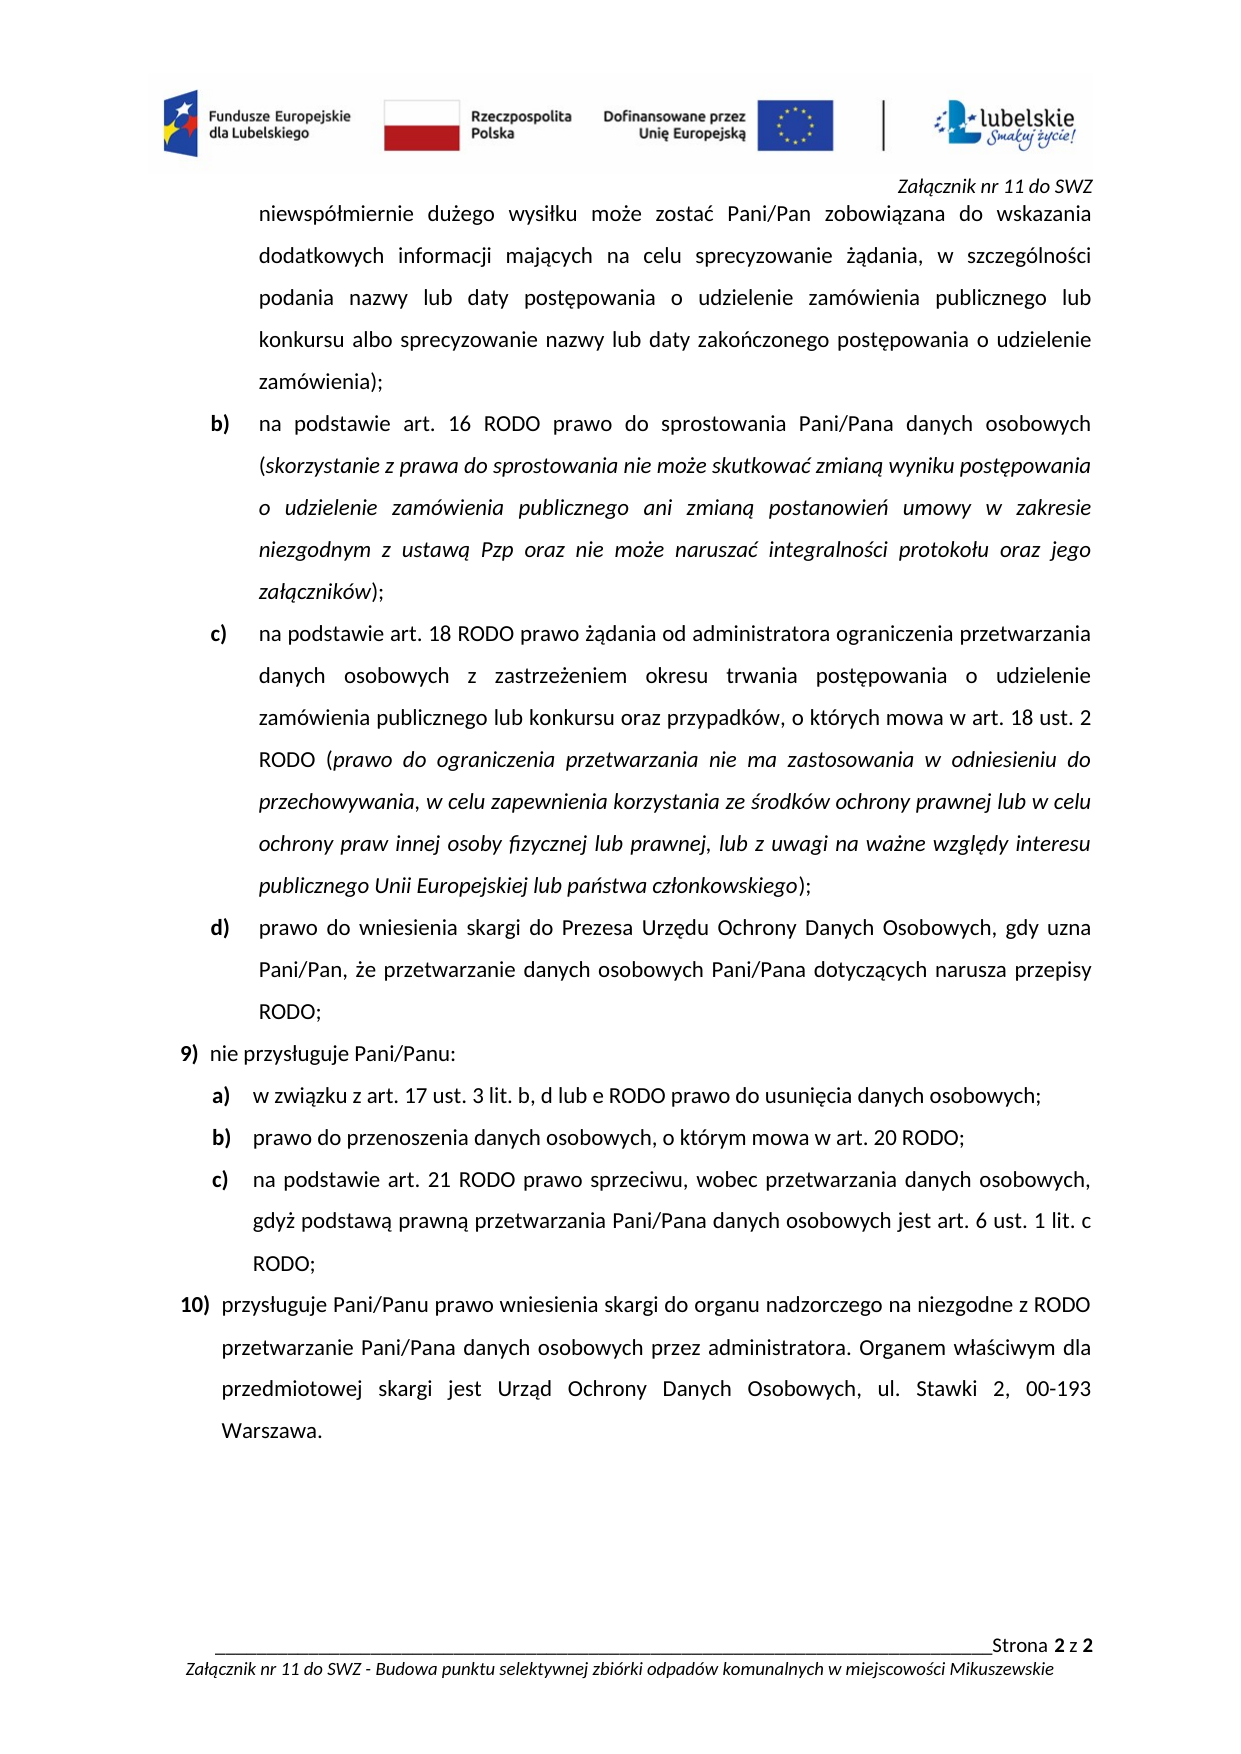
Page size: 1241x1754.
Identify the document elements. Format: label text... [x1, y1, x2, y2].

list na podstawie art. 18 RODO prawo żądania od administratora ograniczenia przetwarzania danych osobowych z zastrzeżeniem okresu trwania postępowania o udzielenie zamówienia publicznego lub konkursu oraz przypadków, o których mowa w art. 18 ust. 2 RODO (prawo do ograniczenia przetwarzania nie ma zastosowania w odniesieniu do przechowywania, w celu zapewnienia korzystania ze środków ochrony prawnej lub w celu ochrony praw innej osoby fizycznej lub prawnej, lub z uwagi na ważne względy interesu publicznego Unii Europejskiej lub państwa członkowskiego); [210, 619, 1093, 899]
list w związku z art. 17 ust. 3 lit. b, d lub e RODO prawo do usunięcia danych osobowych; [212, 1081, 1093, 1109]
list prawo do przenoszenia danych osobowych, o którym mowa w art. 20 RODO; [212, 1123, 1093, 1151]
list na podstawie art. 21 RODO prawo sprzeciwu, wobec przetwarzania danych osobowych, gdyż podstawą prawną przetwarzania Pani/Pana danych osobowych jest art. 6 ust. 1 lit. c RODO; [212, 1165, 1093, 1277]
list na podstawie art. 16 RODO prawo do sprostowania Pani/Pana danych osobowych (skorzystanie z prawa do sprostowania nie może skutkować zmianą wyniku postępowania o udzielenie zamówienia publicznego ani zmianą postanowień umowy w zakresie niezgodnym z ustawą Pzp oraz nie może naruszać integralności protokołu oraz jego załączników); [210, 409, 1093, 605]
picture [147, 73, 1093, 174]
list prawo do wniesienia skargi do Prezesa Urzędu Ochrony Danych Osobowych, gdy uzna Pani/Pan, że przetwarzanie danych osobowych Pani/Pana dotyczących narusza przepisy RODO; [210, 913, 1093, 1025]
list nie przysługuje Pani/Panu: [180, 1039, 1093, 1067]
list przysługuje Pani/Panu prawo wniesienia skargi do organu nadzorczego na niezgodne z RODO przetwarzanie Pani/Pana danych osobowych przez administratora. Organem właściwym dla przedmiotowej skargi jest Urząd Ochrony Danych Osobowych, ul. Stawki 2, 00-193 Warszawa. [180, 1291, 1093, 1444]
